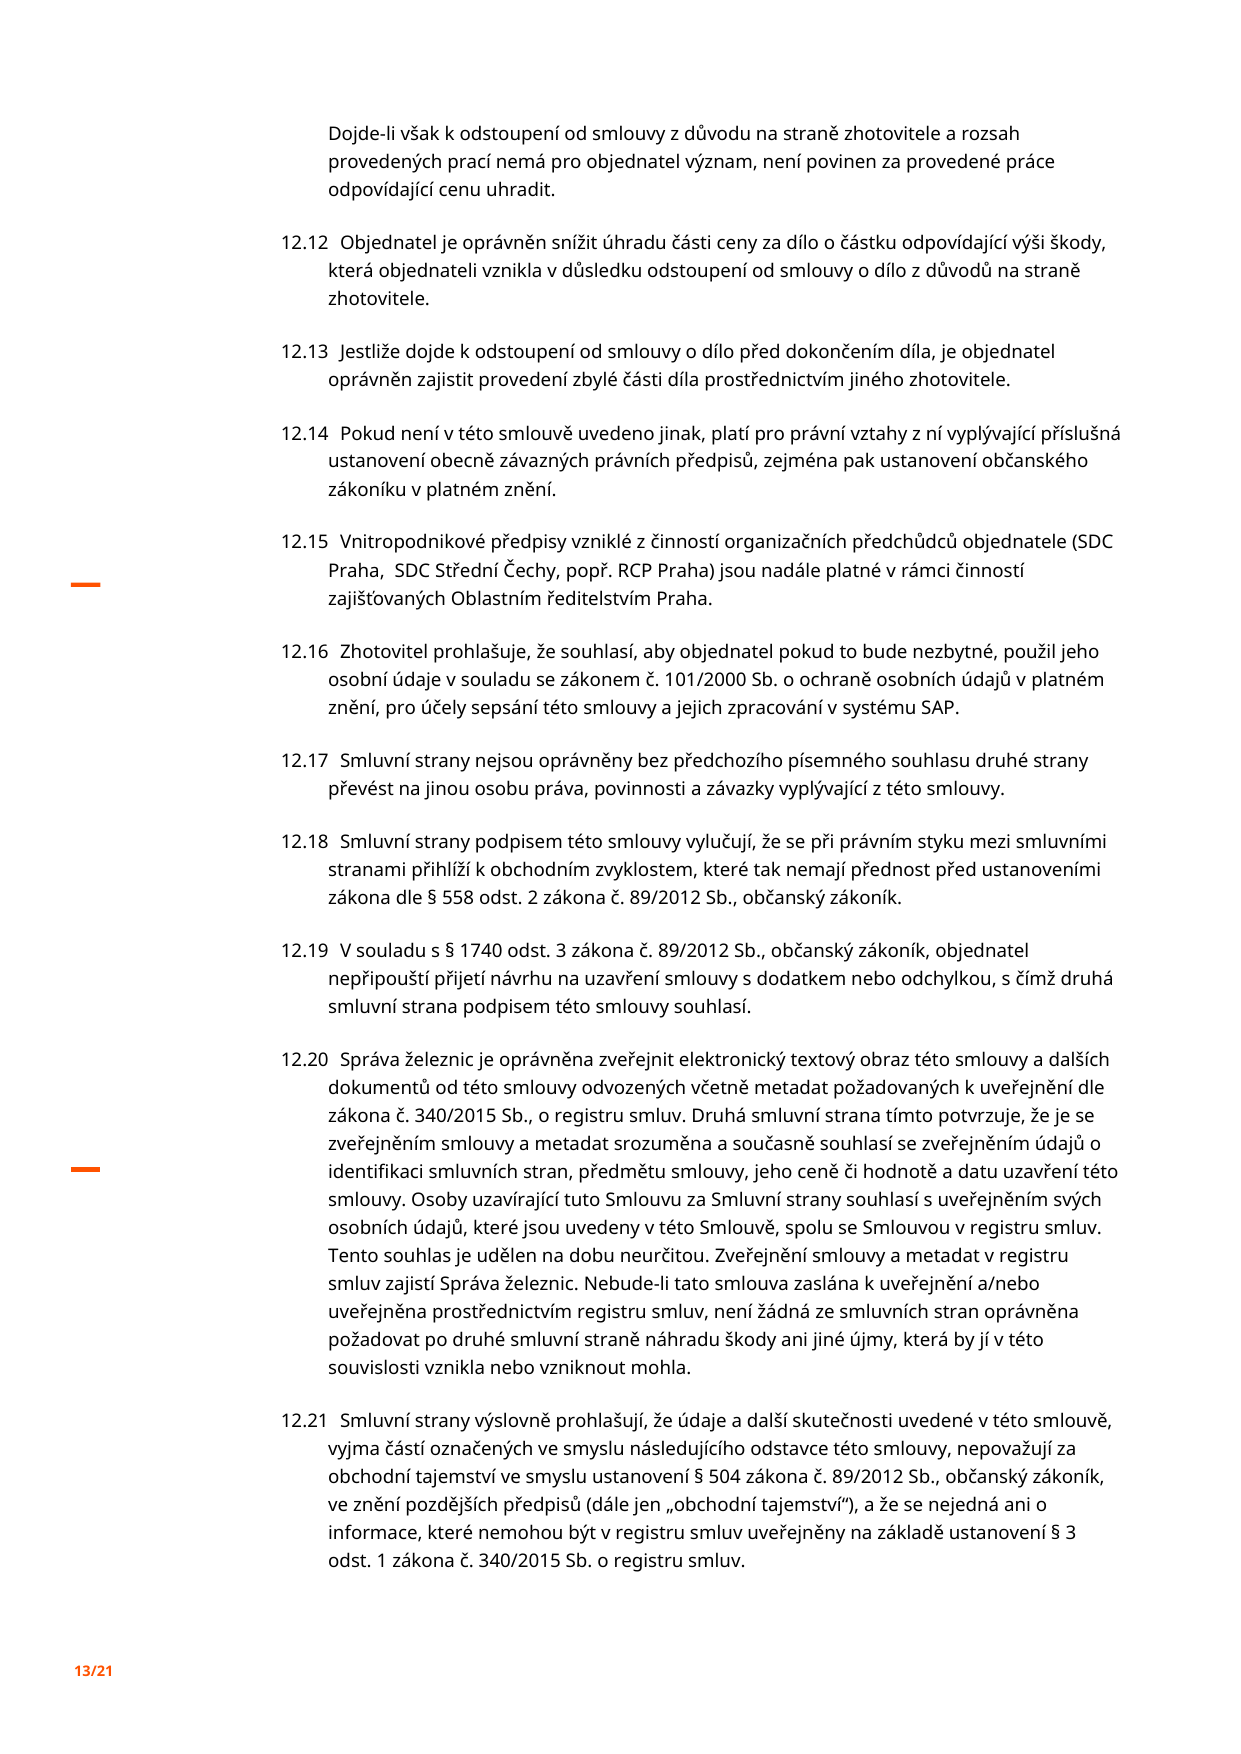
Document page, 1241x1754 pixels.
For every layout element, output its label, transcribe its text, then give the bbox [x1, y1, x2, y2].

list Smluvní strany podpisem této smlouvy vylučují, že se při právním styku mezi smluvními stranami přihlíží k obchodním zvyklostem, které tak nemají přednost před ustanoveními zákona dle § 558 odst. 2 zákona č. 89/2012 Sb., občanský zákoník. [281, 828, 1122, 909]
list Smluvní strany nejsou oprávněny bez předchozího písemného souhlasu druhé strany převést na jinou osobu práva, povinnosti a závazky vyplývající z této smlouvy. [281, 747, 1122, 801]
list Objednatel je oprávněn snížit úhradu části ceny za dílo o částku odpovídající výši škody, která objednateli vznikla v důsledku odstoupení od smlouvy o dílo z důvodů na straně zhotovitele. [281, 230, 1122, 311]
list Vnitropodnikové předpisy vzniklé z činností organizačních předchůdců objednatele (SDC Praha, SDC Střední Čechy, popř. RCP Praha) jsou nadále platné v rámci činností zajišťovaných Oblastním ředitelstvím Praha. [281, 529, 1122, 610]
list Zhotovitel prohlašuje, že souhlasí, aby objednatel pokud to bude nezbytné, použil jeho osobní údaje v souladu se zákonem č. 101/2000 Sb. o ochraně osobních údajů v platném znění, pro účely sepsání této smlouvy a jejich zpracování v systému SAP. [281, 638, 1122, 719]
list Správa železnic je oprávněna zveřejnit elektronický textový obraz této smlouvy a dalších dokumentů od této smlouvy odvozených včetně metadat požadovaných k uveřejnění dle zákona č. 340/2015 Sb., o registru smluv. Druhá smluvní strana tímto potvrzuje, že je se zveřejněním smlouvy a metadat srozuměna a současně souhlasí se zveřejněním údajů o identifikaci smluvních stran, předmětu smlouvy, jeho ceně či hodnotě a datu uzavření této smlouvy. Osoby uzavírající tuto Smlouvu za Smluvní strany souhlasí s uveřejněním svých osobních údajů, které jsou uvedeny v této Smlouvě, spolu se Smlouvou v registru smluv. Tento souhlas je udělen na dobu neurčitou. Zveřejnění smlouvy a metadat v registru smluv zajistí Správa železnic. Nebude-li tato smlouva zaslána k uveřejnění a/nebo uveřejněna prostřednictvím registru smluv, není žádná ze smluvních stran oprávněna požadovat po druhé smluvní straně náhradu škody ani jiné újmy, která by jí v této souvislosti vznikla nebo vzniknout mohla. [281, 1046, 1122, 1380]
list Smluvní strany výslovně prohlašují, že údaje a další skutečnosti uvedené v této smlouvě, vyjma částí označených ve smyslu následujícího odstavce této smlouvy, nepovažují za obchodní tajemství ve smyslu ustanovení § 504 zákona č. 89/2012 Sb., občanský zákoník, ve znění pozdějších předpisů (dále jen „obchodní tajemství“), a že se nejedná ani o informace, které nemohou být v registru smluv uveřejněny na základě ustanovení § 3 odst. 1 zákona č. 340/2015 Sb. o registru smluv. [281, 1407, 1122, 1573]
list Jestliže dojde k odstoupení od smlouvy o dílo před dokončením díla, je objednatel oprávněn zajistit provedení zbylé části díla prostřednictvím jiného zhotovitele. [281, 339, 1122, 392]
list V souladu s § 1740 odst. 3 zákona č. 89/2012 Sb., občanský zákoník, objednatel nepřipouští přijetí návrhu na uzavření smlouvy s dodatkem nebo odchylkou, s čímž druhá smluvní strana podpisem této smlouvy souhlasí. [281, 937, 1122, 1019]
text Dojde-li však k odstoupení od smlouvy z důvodu na straně zhotovitele a rozsah provedených prací nemá pro objednatel význam, není povinen za provedené práce odpovídající cenu uhradit. [328, 121, 1122, 202]
list Pokud není v této smlouvě uvedeno jinak, platí pro právní vztahy z ní vyplývající příslušná ustanovení obecně závazných právních předpisů, zejména pak ustanovení občanského zákoníku v platném znění. [281, 420, 1122, 501]
